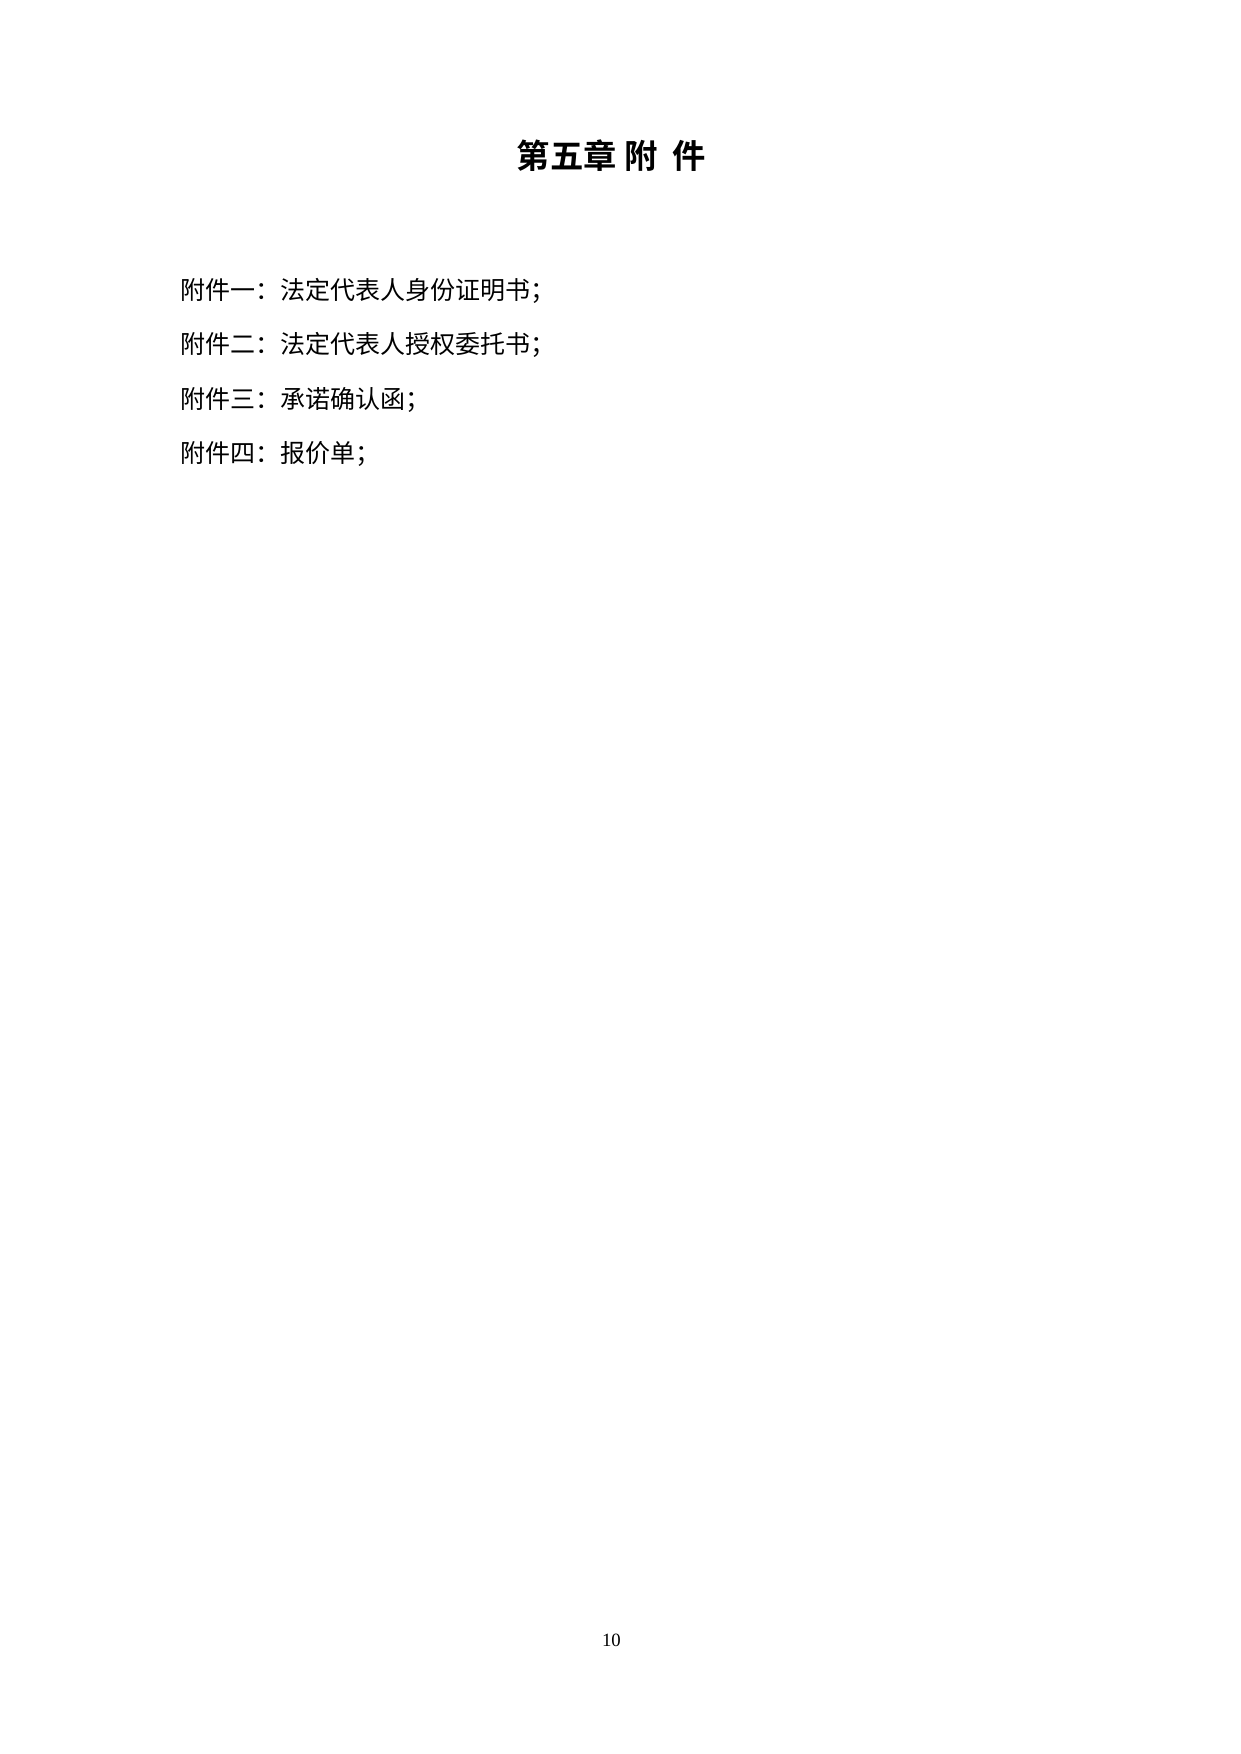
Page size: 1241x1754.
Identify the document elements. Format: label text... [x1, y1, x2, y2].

text 附件一：法定代表人身份证明书； [130, 256, 1092, 311]
text 附件三：承诺确认函； [130, 365, 1092, 419]
text 第五章 附 件 [130, 130, 1092, 178]
text 附件四：报价单； [130, 419, 1092, 473]
text 附件二：法定代表人授权委托书； [130, 311, 1092, 365]
